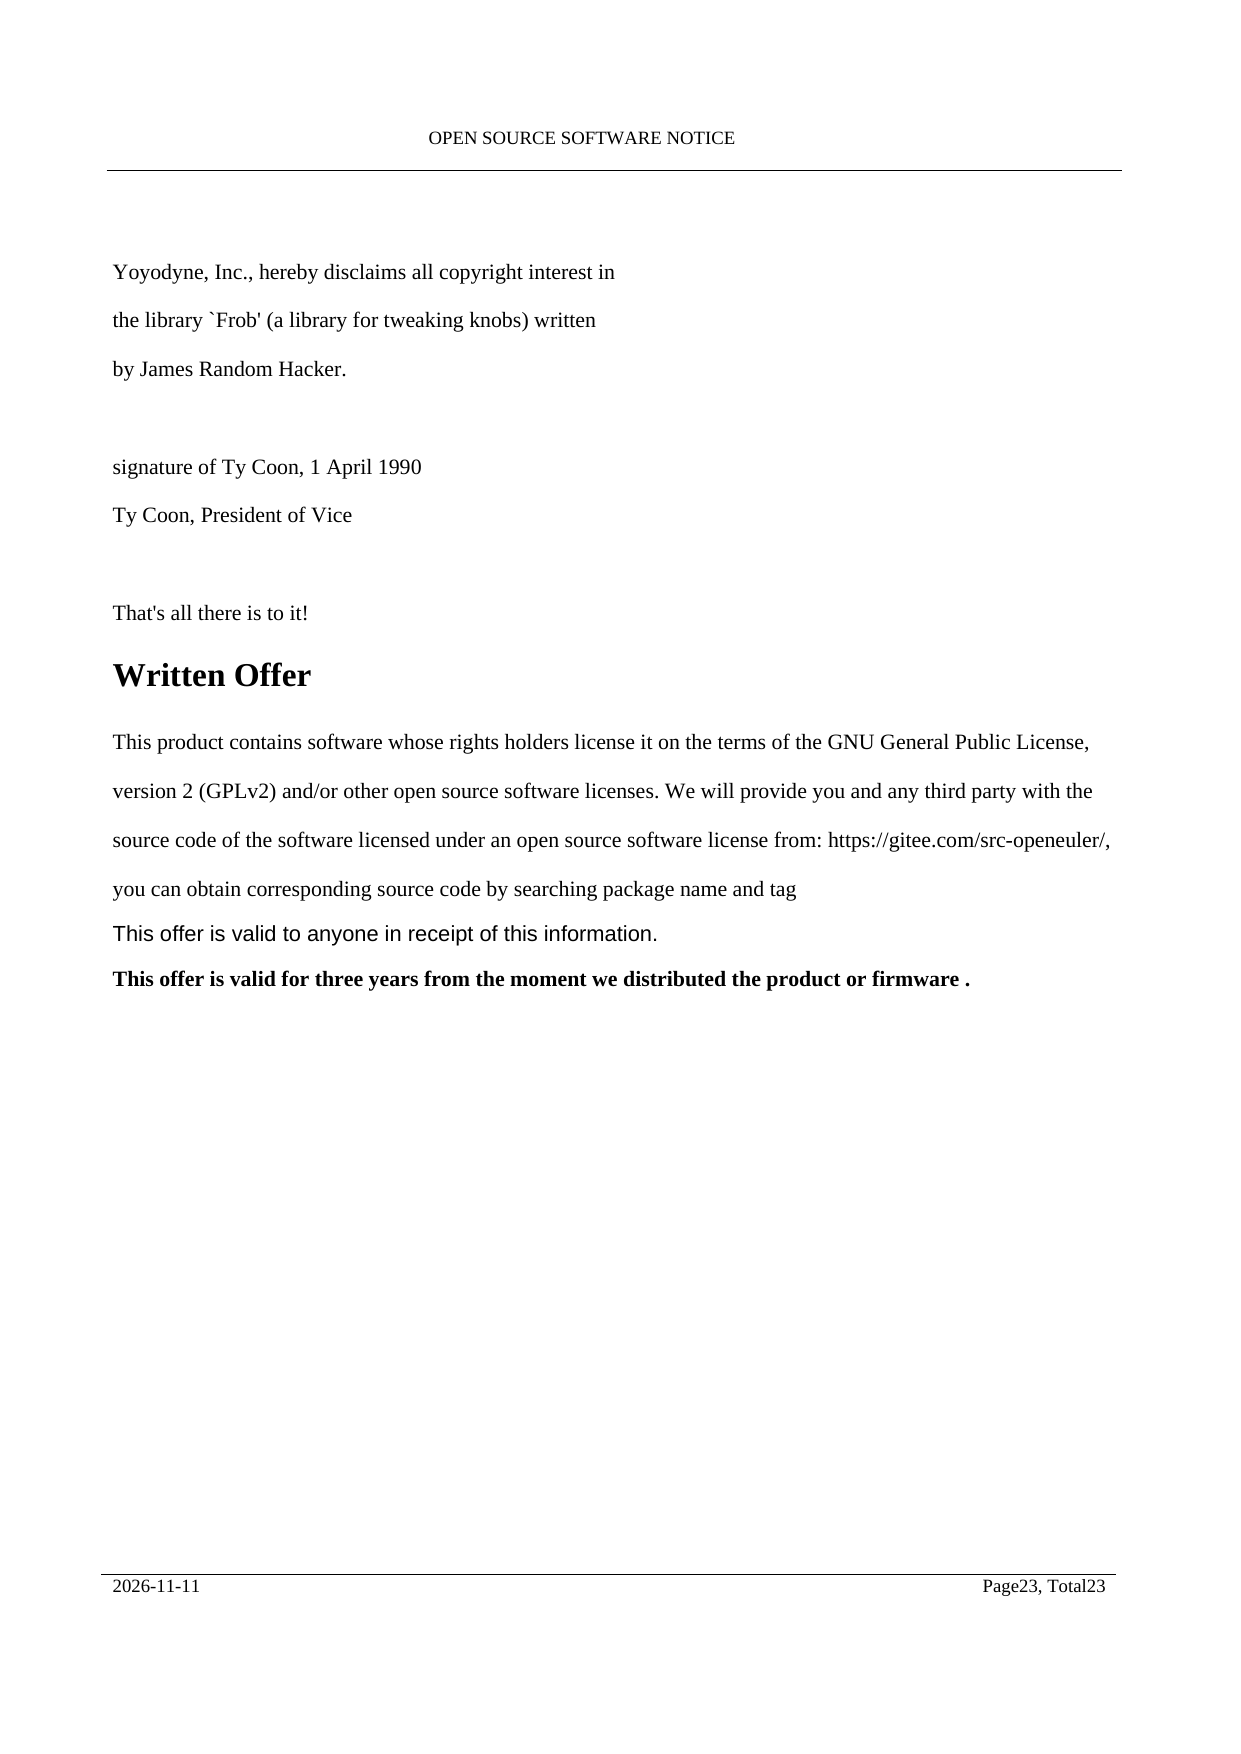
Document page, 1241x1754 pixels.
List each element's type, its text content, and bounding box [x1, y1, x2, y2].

text This product contains software whose rights holders license it on the terms of the GNU General Public License, version 2 (GPLv2) and/or other open source software licenses. We will provide you and any third party with the source code of the software licensed under an open source software license from: https://gitee.com/src-openeuler/, you can obtain corresponding source code by searching package name and tag [112, 726, 1128, 904]
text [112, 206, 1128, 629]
text Written Offer [112, 641, 1128, 706]
text This offer is valid to anyone in receipt of this information. [112, 917, 1128, 949]
text This offer is valid for three years from the moment we distributed the product or firmware . [112, 962, 1128, 994]
